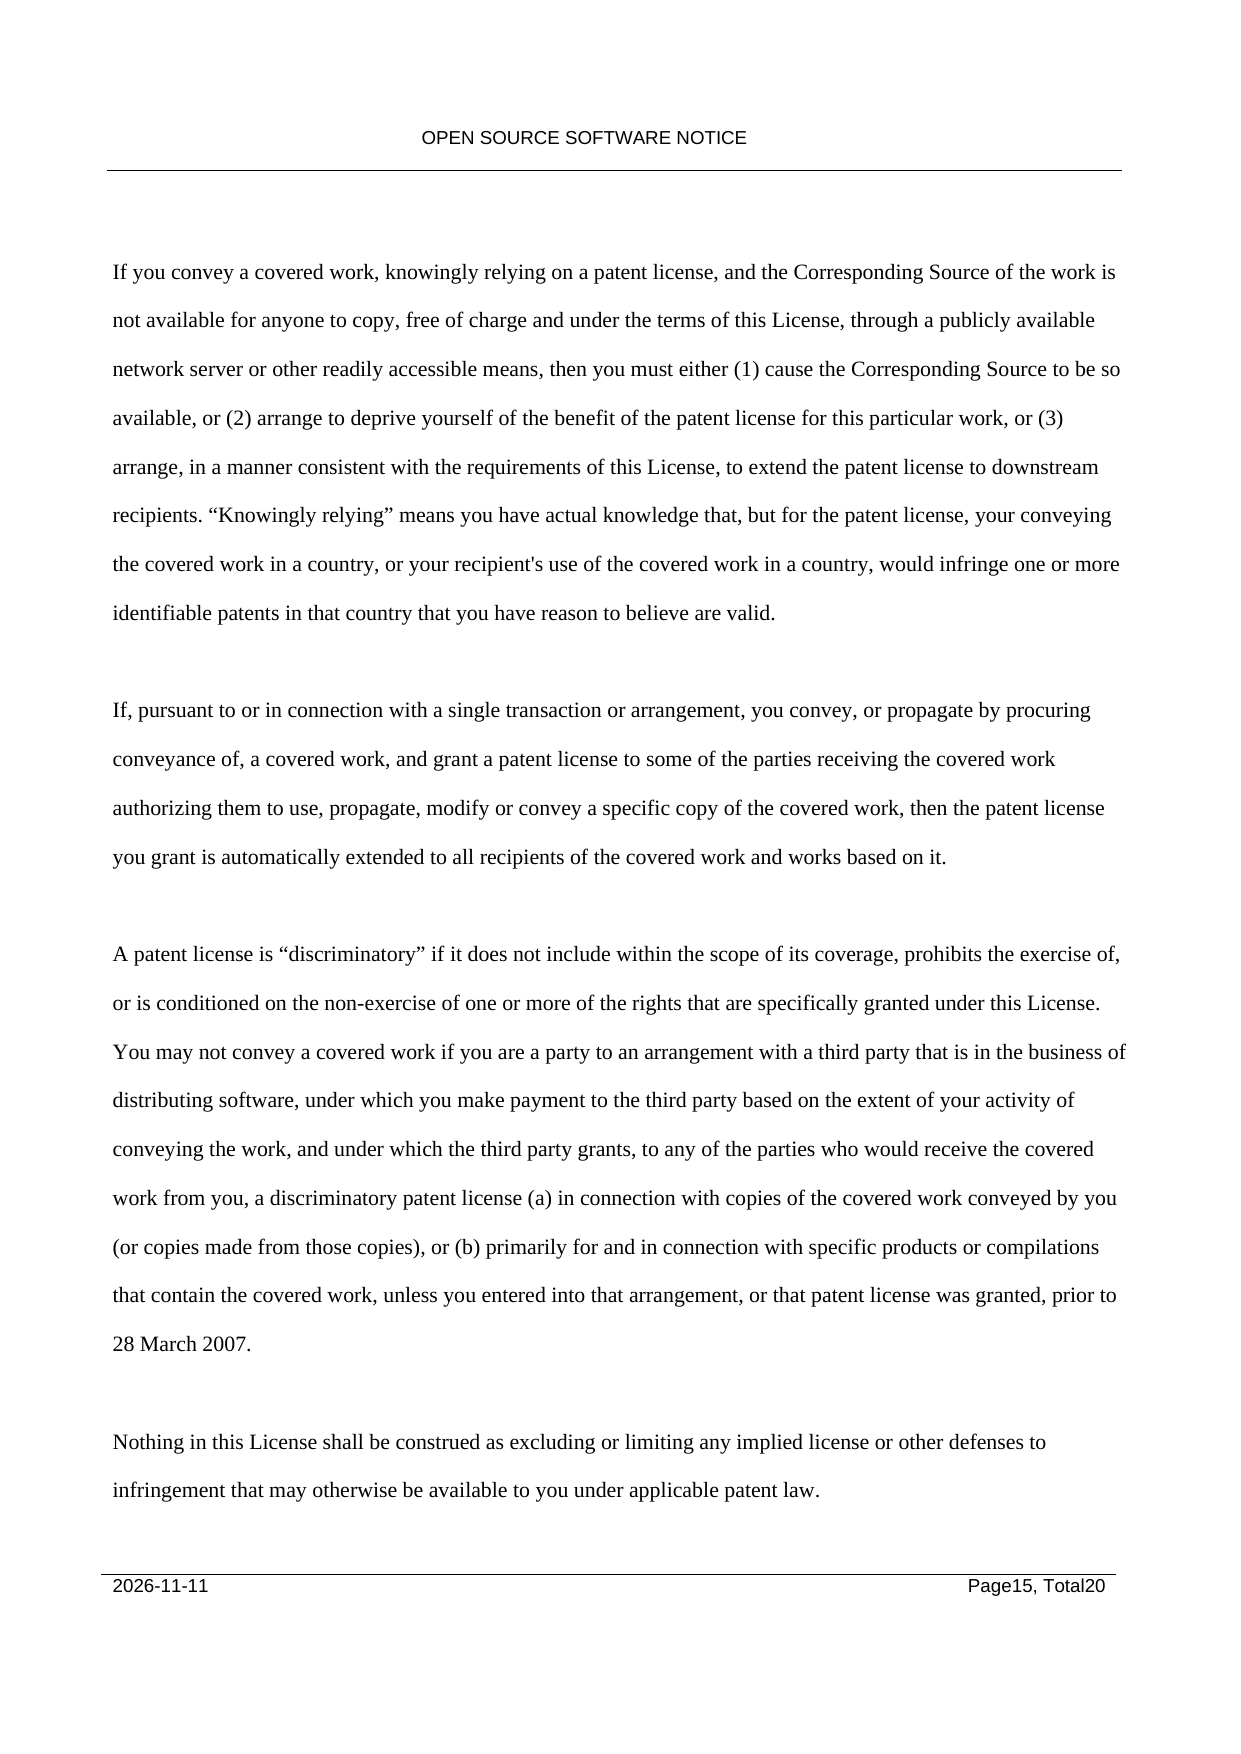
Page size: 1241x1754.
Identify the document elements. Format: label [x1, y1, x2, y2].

text [112, 206, 1128, 1506]
